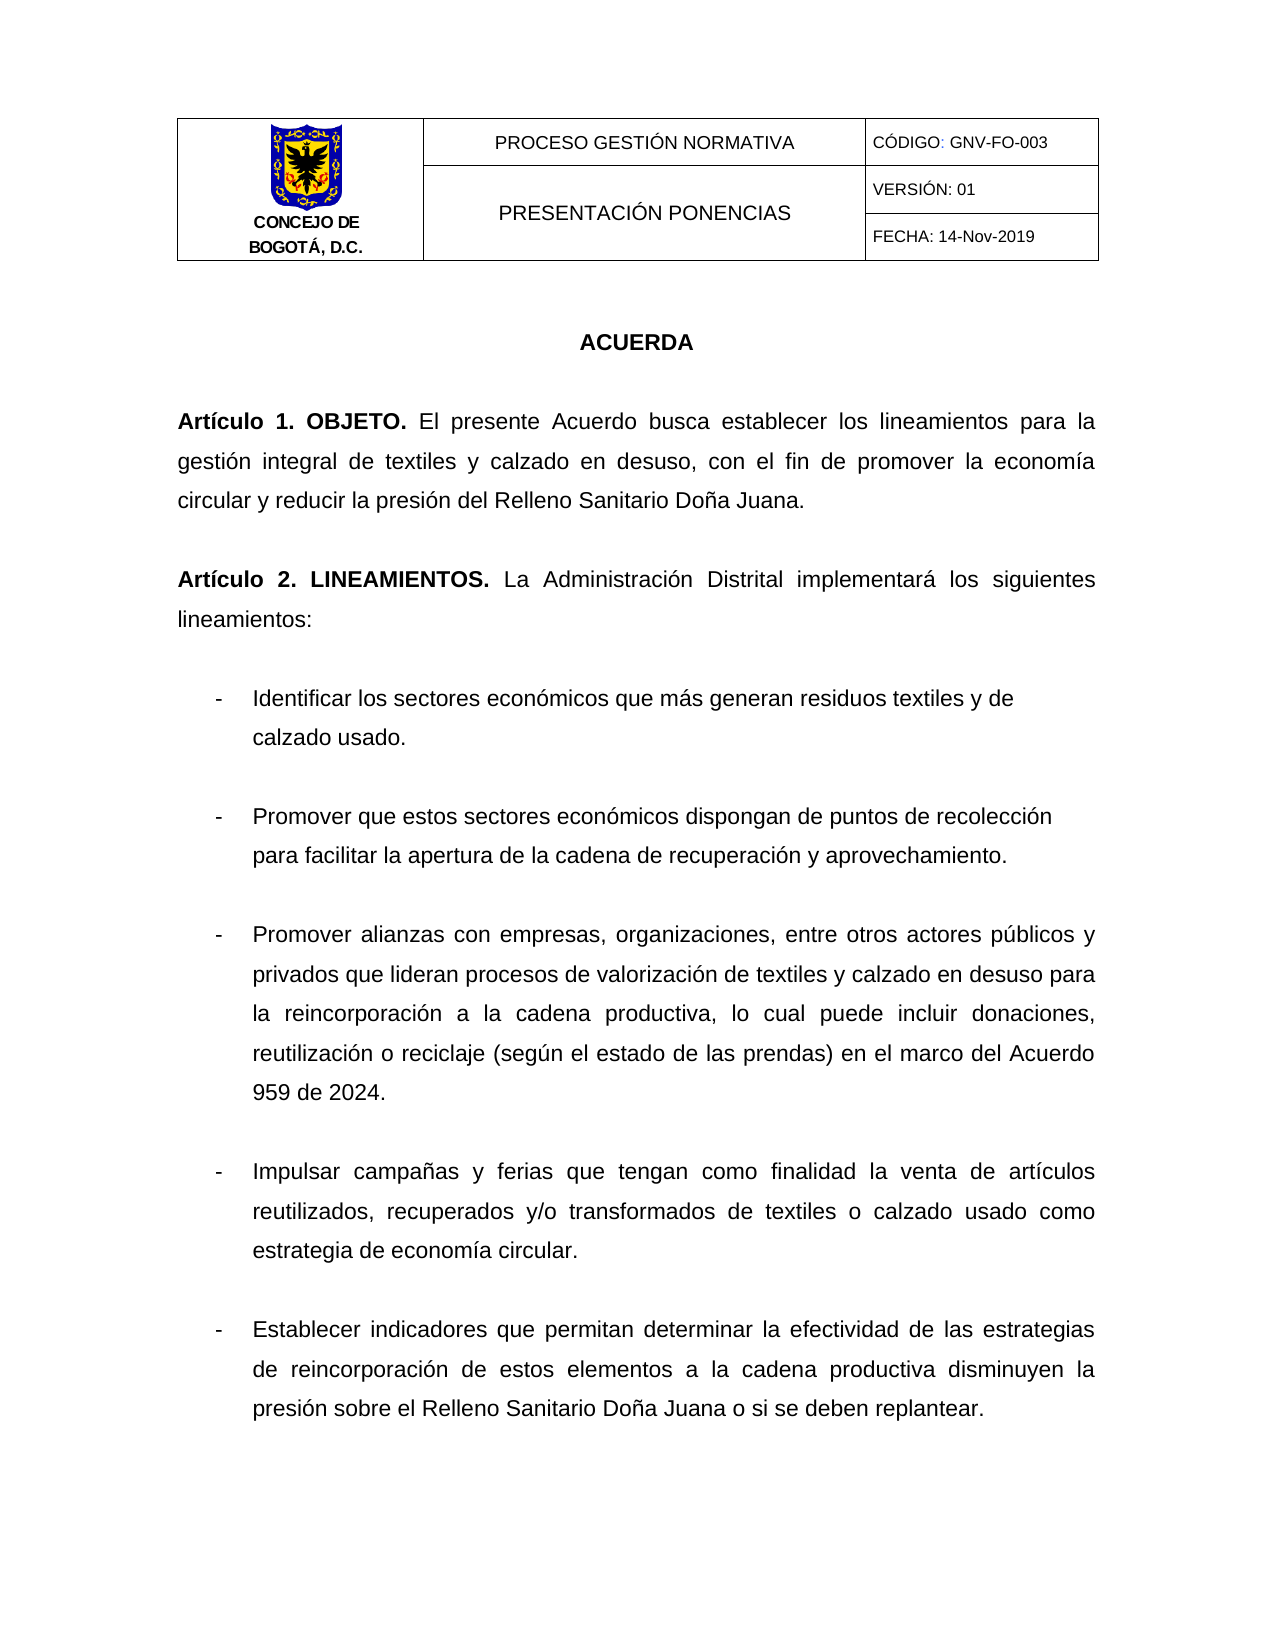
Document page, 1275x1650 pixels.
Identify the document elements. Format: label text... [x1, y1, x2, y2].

text ACUERDA [177, 329, 1096, 356]
text Artículo 2. LINEAMIENTOS. La Administración Distrital implementará los siguientes lineamientos: [177, 566, 1096, 632]
list Impulsar campañas y ferias que tengan como finalidad la venta de artículos reutilizados, recuperados y/o transformados de textiles o calzado usado como estrategia de economía circular. [215, 1158, 1096, 1264]
text Artículo 1. OBJETO. El presente Acuerdo busca establecer los lineamientos para la gestión integral de textiles y calzado en desuso, con el fin de promover la economía circular y reducir la presión del Relleno Sanitario Doña Juana. [177, 408, 1096, 513]
list Identificar los sectores económicos que más generan residuos textiles y de calzado usado. [215, 684, 1096, 750]
list Promover que estos sectores económicos dispongan de puntos de recolección para facilitar la apertura de la cadena de recuperación y aprovechamiento. [215, 803, 1096, 869]
list Establecer indicadores que permitan determinar la efectividad de las estrategias de reincorporación de estos elementos a la cadena productiva disminuyen la presión sobre el Relleno Sanitario Doña Juana o si se deben replantear. [215, 1316, 1096, 1422]
list Promover alianzas con empresas, organizaciones, entre otros actores públicos y privados que lideran procesos de valorización de textiles y calzado en desuso para la reincorporación a la cadena productiva, lo cual puede incluir donaciones, reutilización o reciclaje (según el estado de las prendas) en el marco del Acuerdo 959 de 2024. [215, 921, 1096, 1106]
